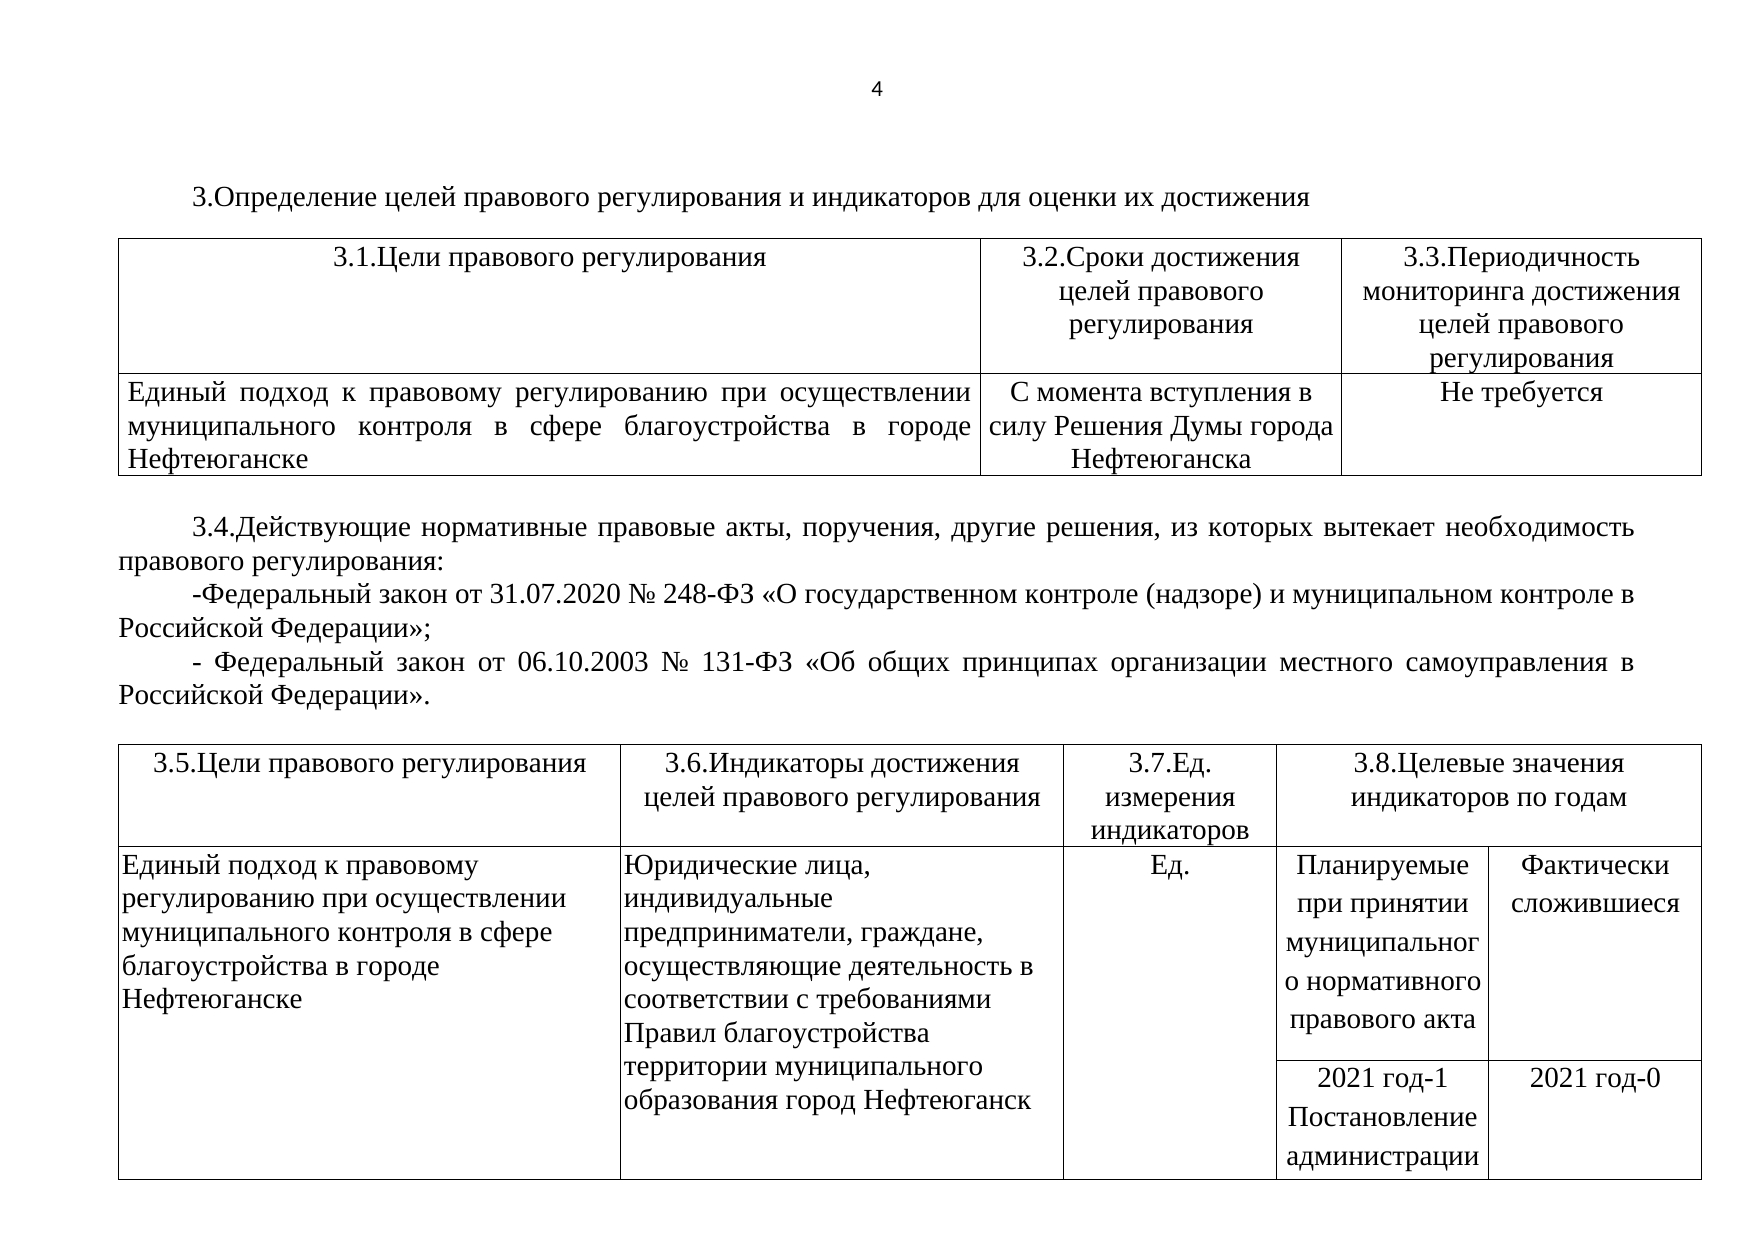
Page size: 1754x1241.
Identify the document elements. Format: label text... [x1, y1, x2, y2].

text 3.4.Действующие нормативные правовые акты, поручения, другие решения, из которых вытекает необходимость правового регулирования: [118, 509, 1636, 577]
text - Федеральный закон от 06.10.2003 № 131-ФЗ «Об общих принципах организации местного самоуправления в Российской Федерации». [118, 644, 1636, 711]
table_cell С момента вступления в силу Решения Думы города Нефтеюганска [981, 374, 1341, 475]
table_cell Планируемые при принятии муниципального нормативного правового акта [1277, 847, 1488, 1059]
table_cell Единый подход к правовому регулированию при осуществлении муниципального контроля в сфере благоустройства в городе Нефтеюганске [119, 847, 620, 1179]
table_cell Не требуется [1342, 374, 1701, 475]
table_header 3.1.Цели правового регулирования [119, 239, 980, 373]
table_header 3.6.Индикаторы достижения целей правового регулирования [621, 745, 1063, 846]
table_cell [1489, 1061, 1701, 1179]
table_cell Единый подход к правовому регулированию при осуществлении муниципального контроля в сфере благоустройства в городе Нефтеюганске [119, 374, 980, 475]
table_cell Фактически сложившиеся [1489, 847, 1701, 1059]
text -Федеральный закон от 31.07.2020 № 248-ФЗ «О государственном контроле (надзоре) и муниципальном контроле в Российской Федерации»; [118, 577, 1636, 644]
table_header 3.8.Целевые значения индикаторов по годам [1277, 745, 1701, 846]
text 3.Определение целей правового регулирования и индикаторов для оценки их достижения [118, 179, 1636, 213]
table_header 3.7.Ед. измерения индикаторов [1064, 745, 1276, 846]
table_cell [1277, 1061, 1488, 1179]
table_header 3.2.Сроки достижения целей правового регулирования [981, 239, 1341, 373]
table_cell Ед. [1064, 847, 1276, 1179]
table_header 3.3.Периодичность мониторинга достижения целей правового регулирования [1342, 239, 1701, 373]
table_header 3.5.Цели правового регулирования [119, 745, 620, 846]
table_cell Юридические лица, индивидуальные предприниматели, граждане, осуществляющие деятельность в соответствии с требованиями Правил благоустройства территории муниципального образования город Нефтеюганск [621, 847, 1063, 1179]
